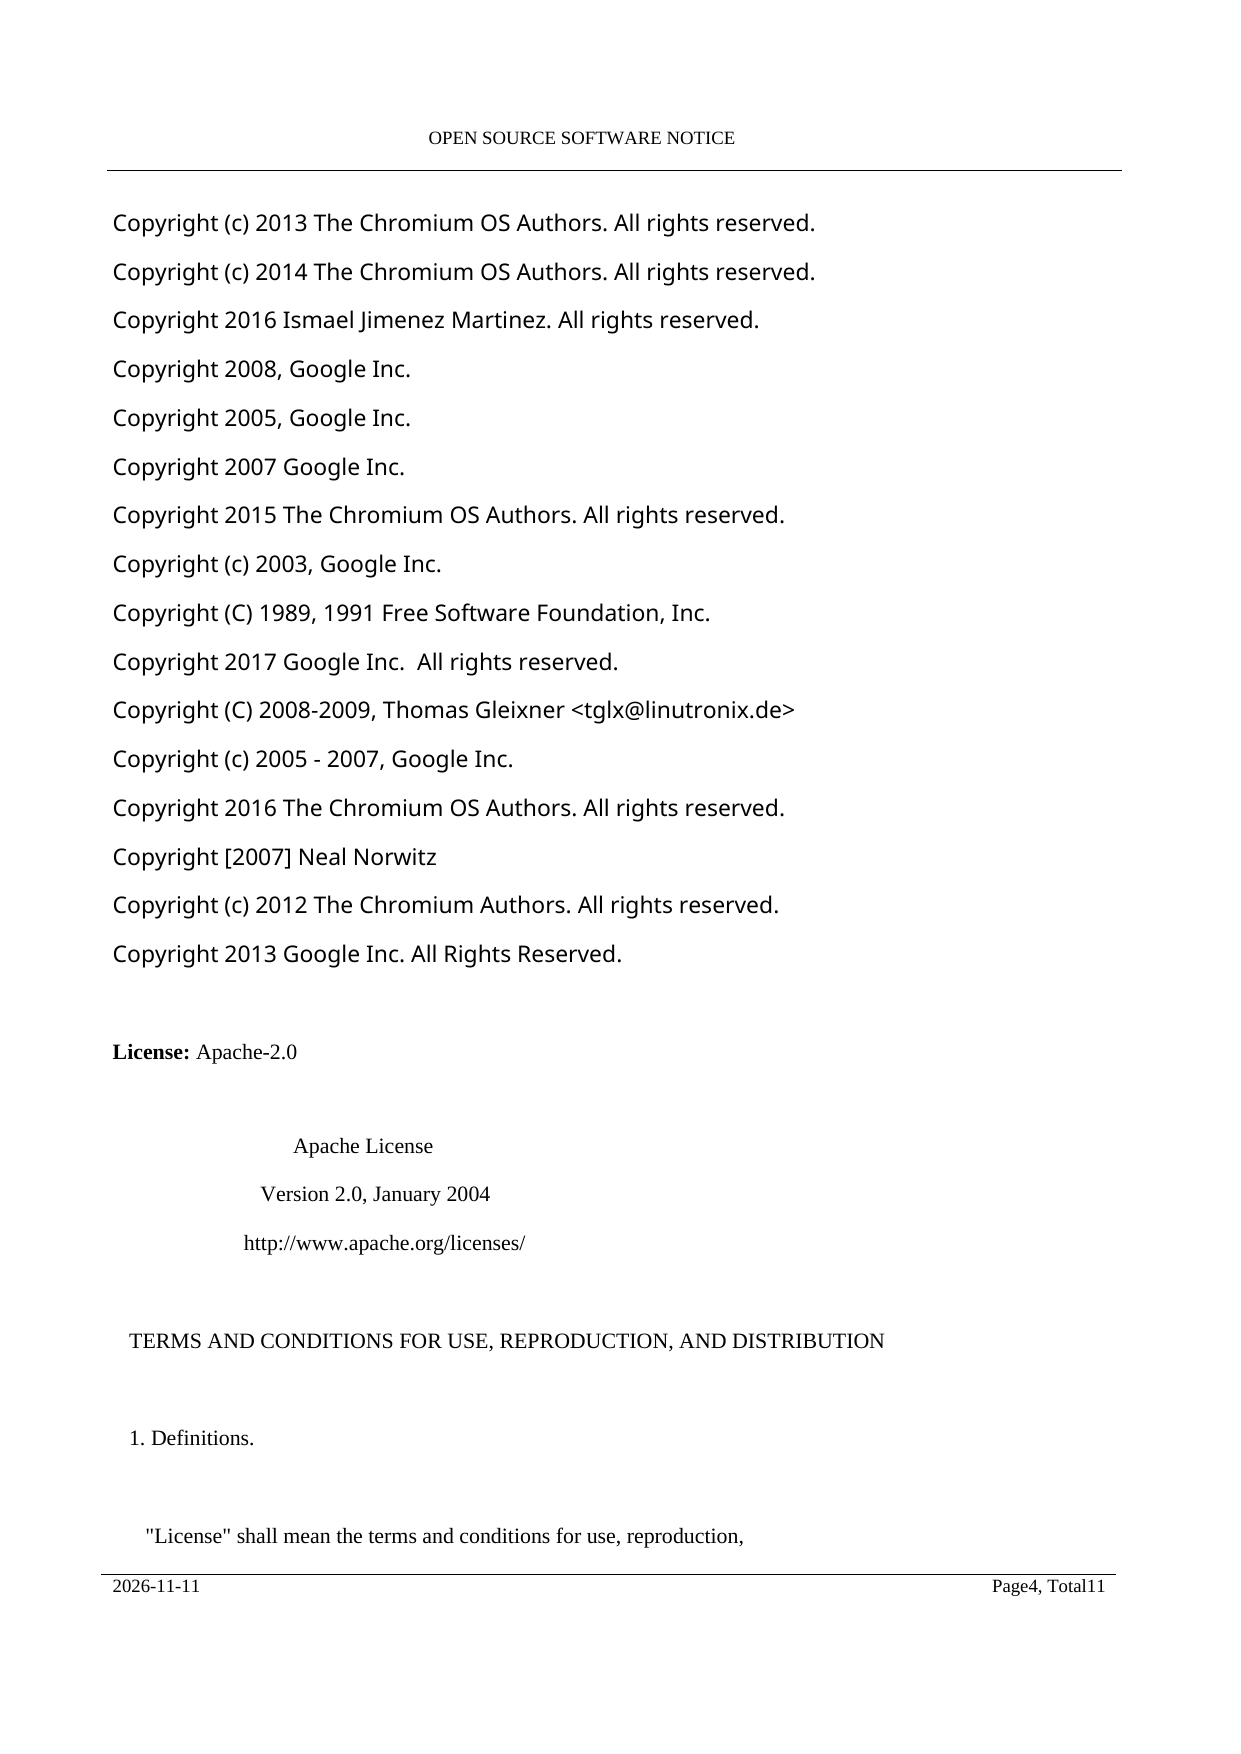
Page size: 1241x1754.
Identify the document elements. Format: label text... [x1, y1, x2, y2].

text License: Apache-2.0 [112, 1035, 1128, 1068]
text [112, 206, 1128, 1019]
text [112, 1080, 1128, 1551]
